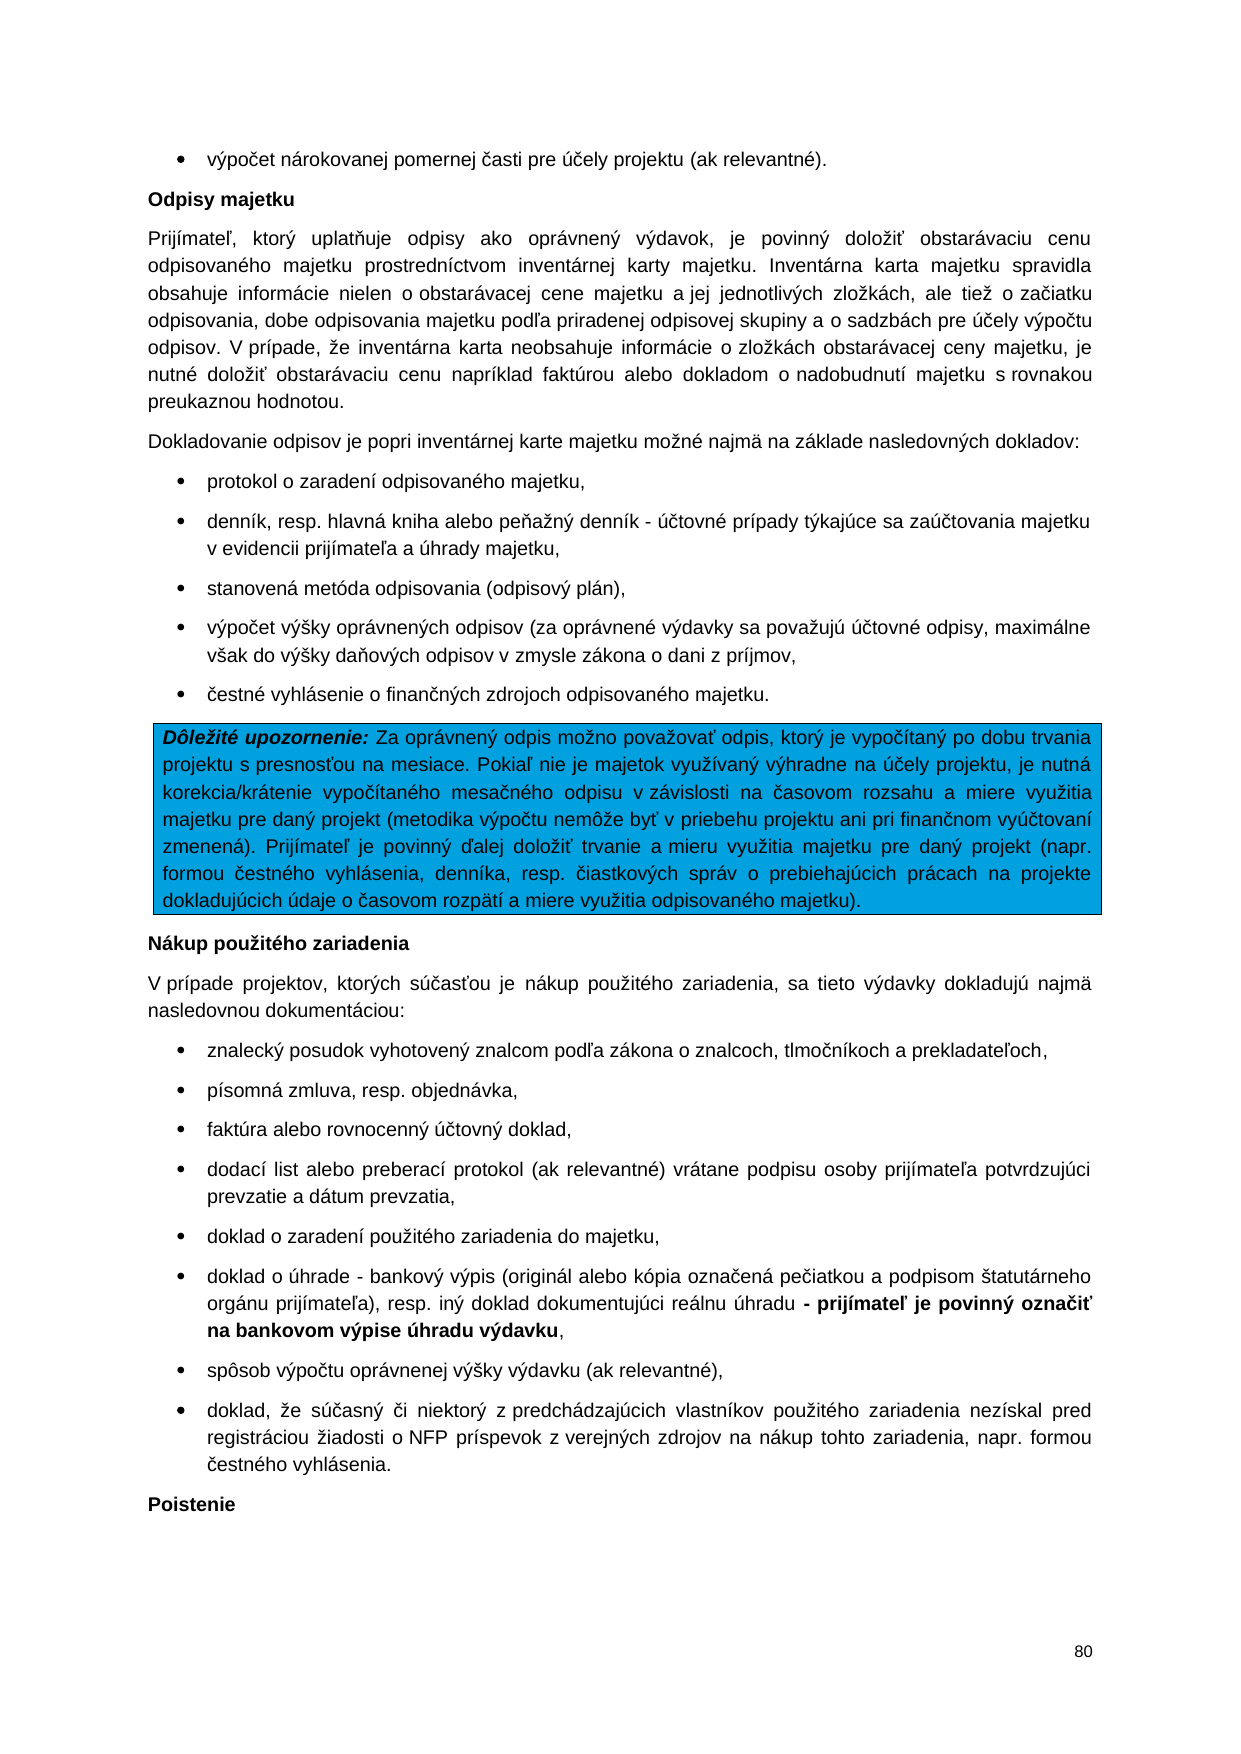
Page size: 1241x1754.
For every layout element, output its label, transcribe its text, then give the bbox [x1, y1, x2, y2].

text Dokladovanie odpisov je popri inventárnej karte majetku možné najmä na základe nasledovných dokladov: [148, 430, 1092, 453]
list dodací list alebo preberací protokol (ak relevantné) vrátane podpisu osoby prijímateľa potvrdzujúci prevzatie a dátum prevzatia, [177, 1158, 1092, 1208]
list faktúra alebo rovnocenný účtovný doklad, [177, 1118, 1092, 1141]
text V prípade projektov, ktorých súčasťou je nákup použitého zariadenia, sa tieto výdavky dokladujú najmä nasledovnou dokumentáciou: [148, 972, 1092, 1022]
list doklad, že súčasný či niektorý z predchádzajúcich vlastníkov použitého zariadenia nezískal pred registráciou žiadosti o NFP príspevok z verejných zdrojov na nákup tohto zariadenia, napr. formou čestného vyhlásenia. [177, 1399, 1092, 1476]
text Odpisy majetku [148, 187, 1092, 210]
text Poistenie [148, 1493, 1092, 1516]
list protokol o zaradení odpisovaného majetku, [177, 470, 1092, 492]
text Nákup použitého zariadenia [148, 932, 1092, 955]
list spôsob výpočtu oprávnenej výšky výdavku (ak relevantné), [177, 1359, 1092, 1382]
list stanovená metóda odpisovania (odpisový plán), [177, 576, 1092, 599]
list výpočet nárokovanej pomernej časti pre účely projektu (ak relevantné). [177, 148, 1092, 171]
list výpočet výšky oprávnených odpisov (za oprávnené výdavky sa považujú účtovné odpisy, maximálne však do výšky daňových odpisov v zmysle zákona o dani z príjmov, [177, 616, 1092, 666]
list písomná zmluva, resp. objednávka, [177, 1078, 1092, 1101]
list znalecký posudok vyhotovený znalcom podľa zákona o znalcoch, tlmočníkoch a prekladateľoch, [177, 1039, 1092, 1061]
text Prijímateľ, ktorý uplatňuje odpisy ako oprávnený výdavok, je povinný doložiť obstarávaciu cenu odpisovaného majetku prostredníctvom inventárnej karty majetku. Inventárna karta majetku spravidla obsahuje informácie nielen o obstarávacej cene majetku a jej jednotlivých zložkách, ale tiež o začiatku odpisovania, dobe odpisovania majetku podľa priradenej odpisovej skupiny a o sadzbách pre účely výpočtu odpisov. V prípade, že inventárna karta neobsahuje informácie o zložkách obstarávacej ceny majetku, je nutné doložiť obstarávaciu cenu napríklad faktúrou alebo dokladom o nadobudnutí majetku s rovnakou preukaznou hodnotou. [148, 227, 1092, 413]
list denník, resp. hlavná kniha alebo peňažný denník - účtovné prípady týkajúce sa zaúčtovania majetku v evidencii prijímateľa a úhrady majetku, [177, 509, 1092, 559]
list čestné vyhlásenie o finančných zdrojoch odpisovaného majetku. [177, 683, 1092, 706]
list doklad o zaradení použitého zariadenia do majetku, [177, 1225, 1092, 1248]
text Dôležité upozornenie: Za oprávnený odpis možno považovať odpis, ktorý je vypočítaný po dobu trvania projektu s presnosťou na mesiace. Pokiaľ nie je majetok využívaný výhradne na účely projektu, je nutná korekcia/krátenie vypočítaného mesačného odpisu v závislosti na časovom rozsahu a miere využitia majetku pre daný projekt (metodika výpočtu nemôže byť v priebehu projektu ani pri finančnom vyúčtovaní zmenená). Prijímateľ je povinný ďalej doložiť trvanie a mieru využitia majetku pre daný projekt (napr. formou čestného vyhlásenia, denníka, resp. čiastkových správ o prebiehajúcich prácach na projekte dokladujúcich údaje o časovom rozpätí a miere využitia odpisovaného majetku). [154, 724, 1101, 914]
